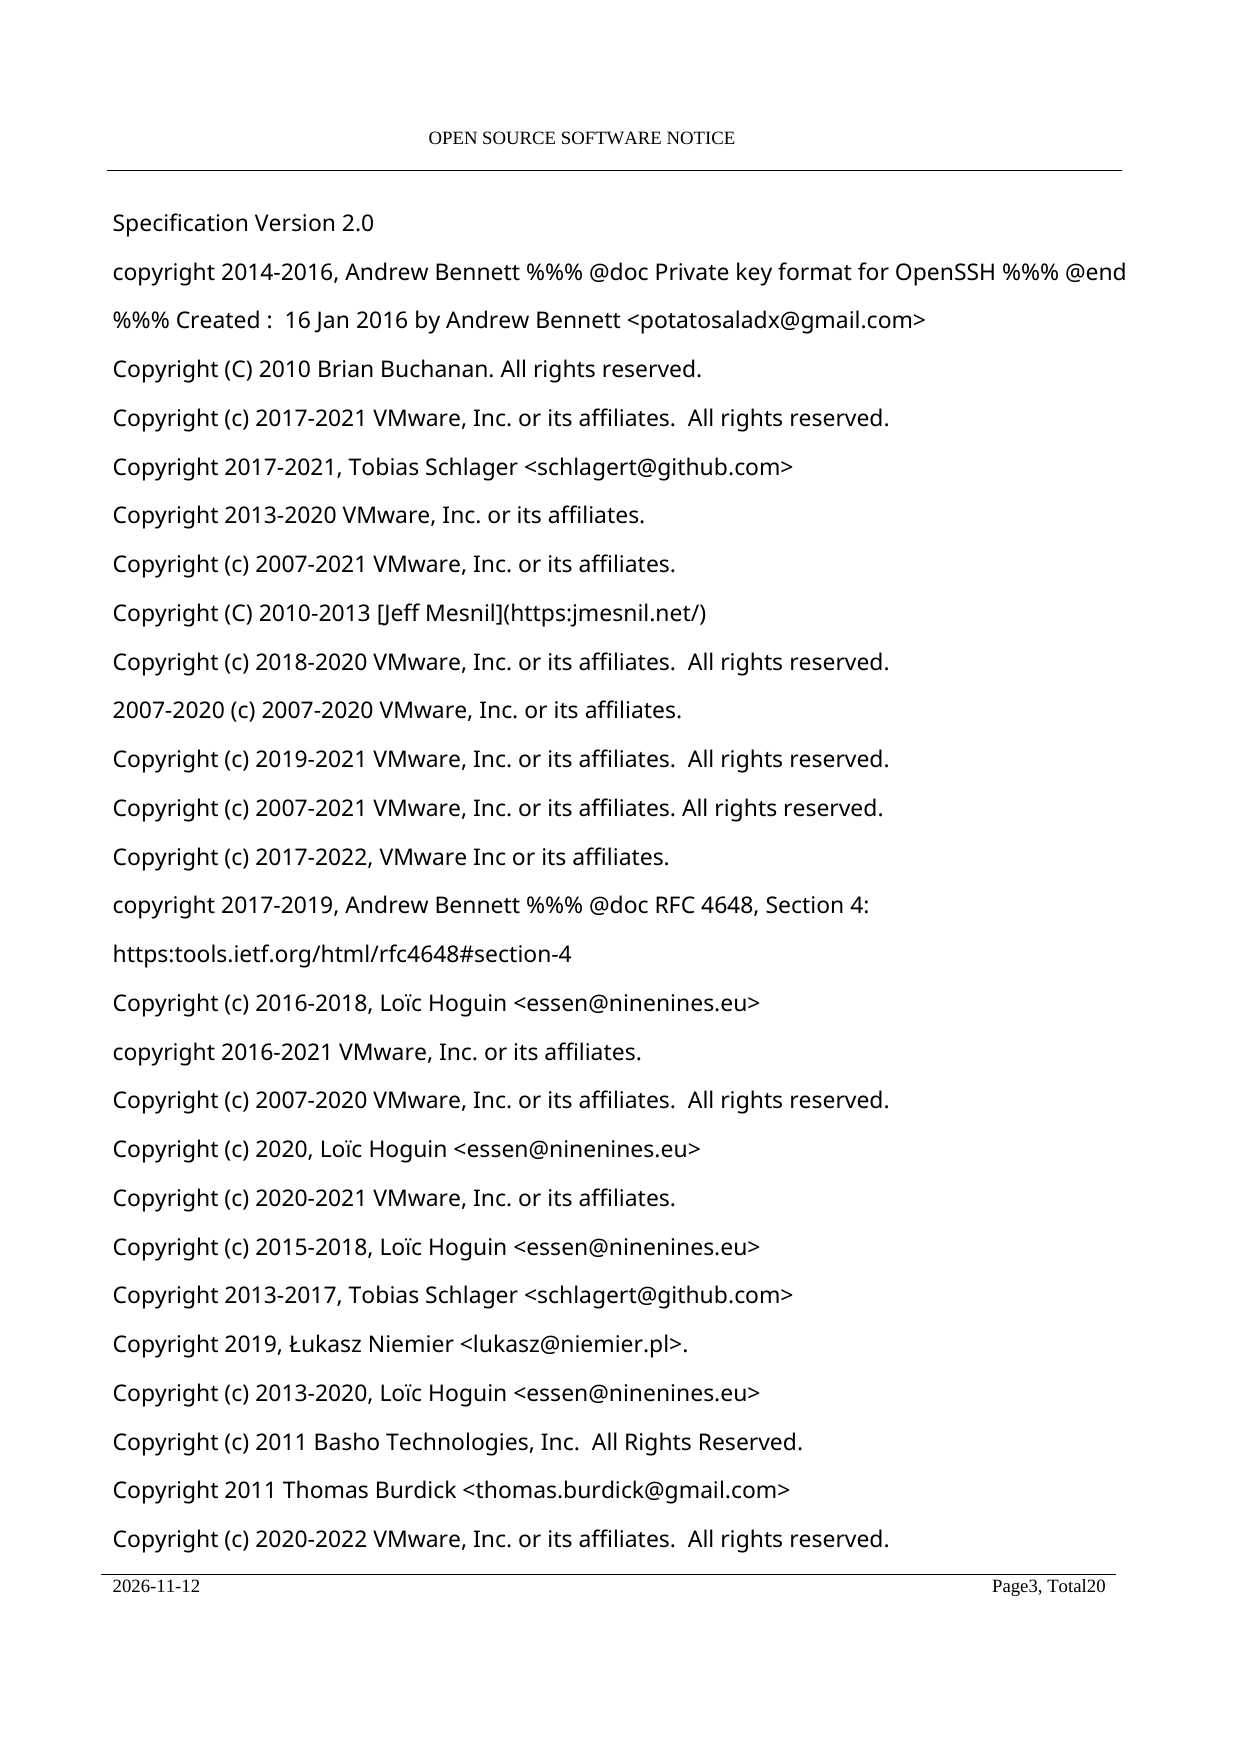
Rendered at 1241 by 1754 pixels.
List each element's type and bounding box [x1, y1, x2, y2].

text [112, 206, 1128, 1555]
